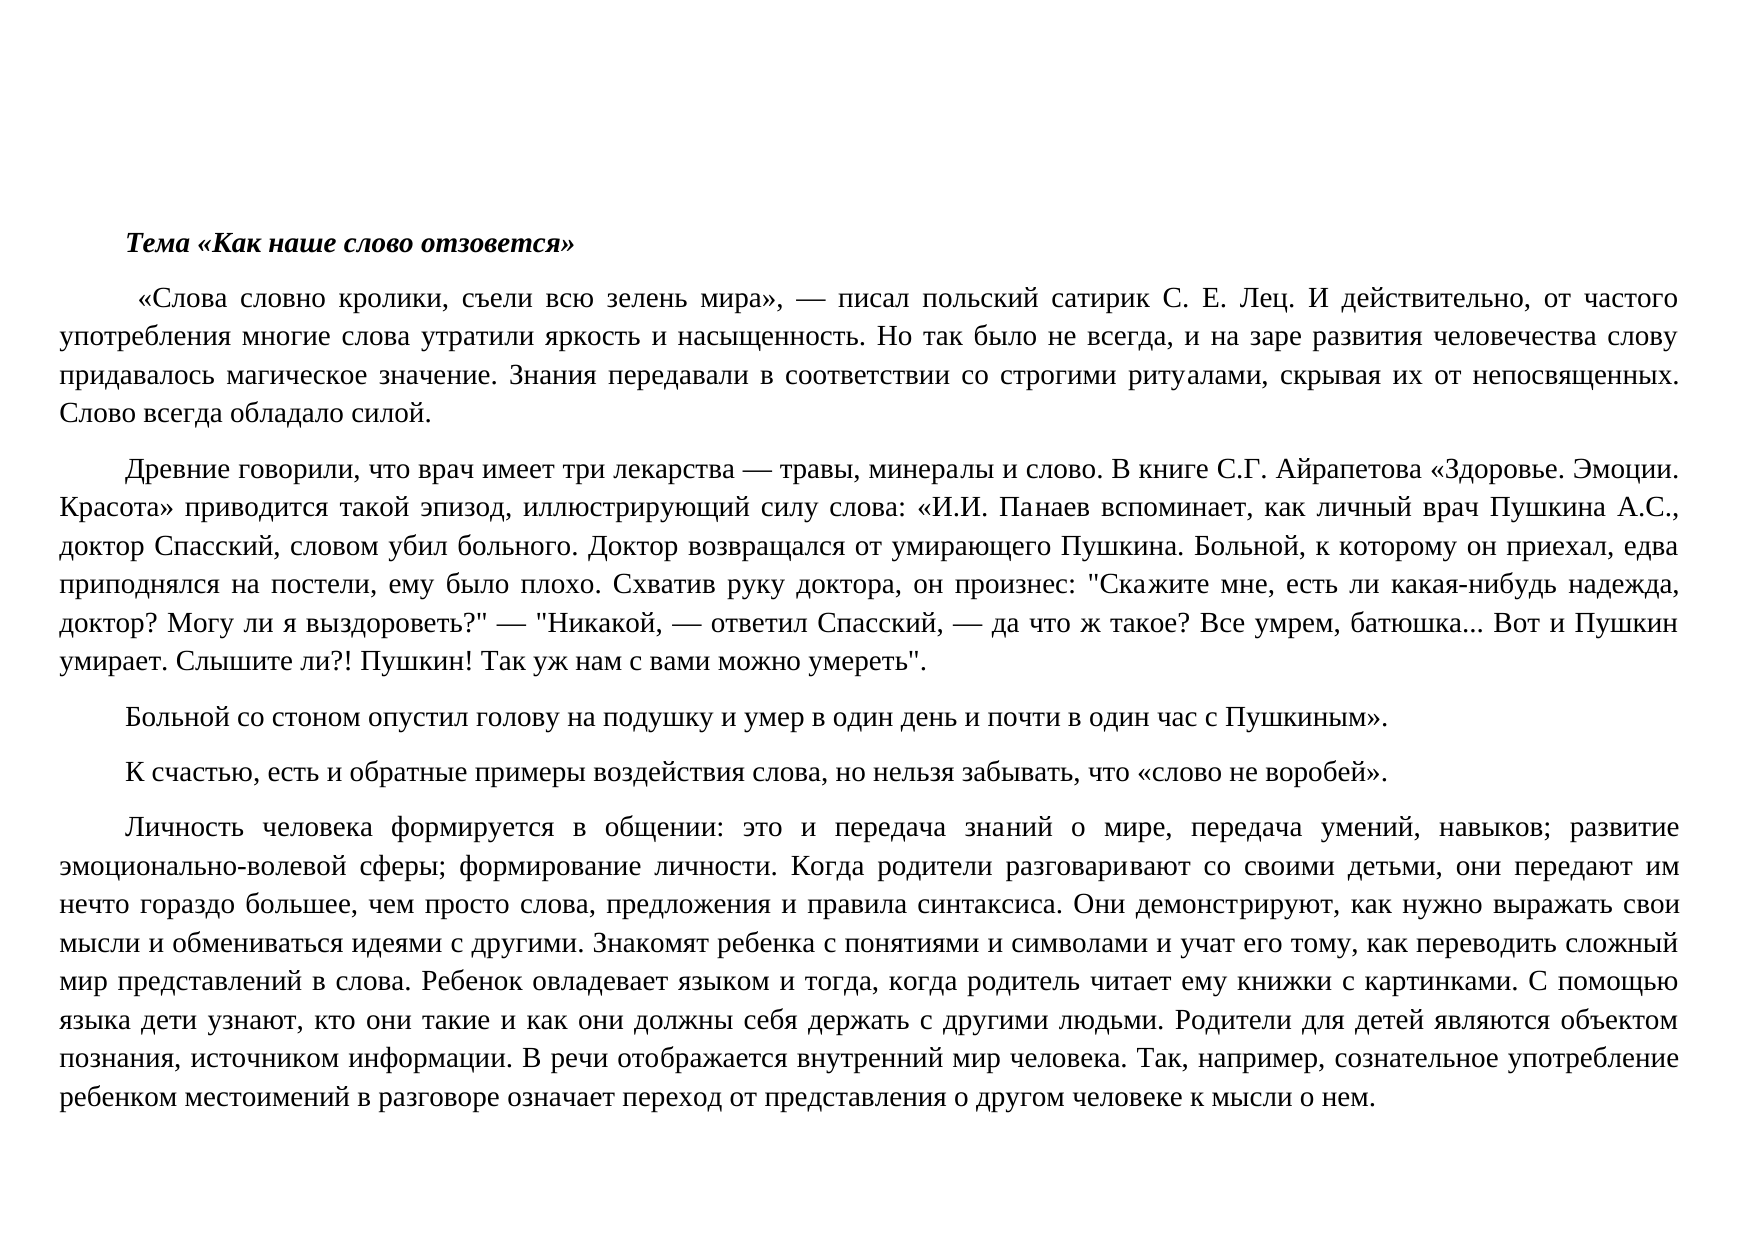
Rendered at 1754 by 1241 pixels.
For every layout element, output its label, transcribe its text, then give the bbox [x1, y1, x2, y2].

text Тема «Как наше слово отзовется» [59, 225, 1681, 258]
text Личность человека формируется в общении: это и передача знаний о мире, передача умений, навыков; развитие эмоционально-волевой сферы; формирование личности. Когда родители разговаривают со своими детьми, они передают им нечто гораздо большее, чем просто слова, предложения и правила синтаксиса. Они демонстрируют, как нужно выражать свои мысли и обмениваться идеями с другими. Знакомят ребенка с понятиями и символами и учат его тому, как переводить сложный мир представлений в слова. Ребенок овладевает языком и тогда, когда родитель читает ему книжки с картинками. С помощью языка дети узнают, кто они такие и как они должны себя держать с другими людьми. Родители для детей являются объектом познания, источником информации. В речи отображается внутренний мир человека. Так, например, сознательное употребление ребенком местоимений в разговоре означает переход от представления о другом человеке к мысли о нем. [59, 809, 1681, 1112]
text Больной со стоном опустил голову на подушку и умер в один день и почти в один час с Пушкиным». [59, 699, 1681, 732]
text «Слова словно кролики, съели всю зелень мира», — писал польский сатирик С. Е. Лец. И действительно, от частого употребления многие слова утратили яркость и насыщенность. Но так было не всегда, и на заре развития человечества слову придавалось магическое значение. Знания передавали в соответствии со строгими ритуалами, скрывая их от непосвященных. Слово всегда обладало силой. [59, 280, 1681, 429]
text К счастью, есть и обратные примеры воздействия слова, но нельзя забывать, что «слово не воробей». [59, 754, 1681, 787]
text Древние говорили, что врач имеет три лекарства — травы, минералы и слово. В книге С.Г. Айрапетова «Здоровье. Эмоции. Красота» приводится такой эпизод, иллюстрирующий силу слова: «И.И. Панаев вспоминает, как личный врач Пушкина А.С., доктор Спасский, словом убил больного. Доктор возвращался от умирающего Пушкина. Больной, к которому он приехал, едва приподнялся на постели, ему было плохо. Схватив руку доктора, он произнес: "Скажите мне, есть ли какая-нибудь надежда, доктор? Могу ли я выздороветь?" — "Никакой, — ответил Спасский, — да что ж такое? Все умрем, батюшка... Вот и Пушкин умирает. Слышите ли?! Пушкин! Так уж нам с вами можно умереть". [59, 451, 1681, 677]
